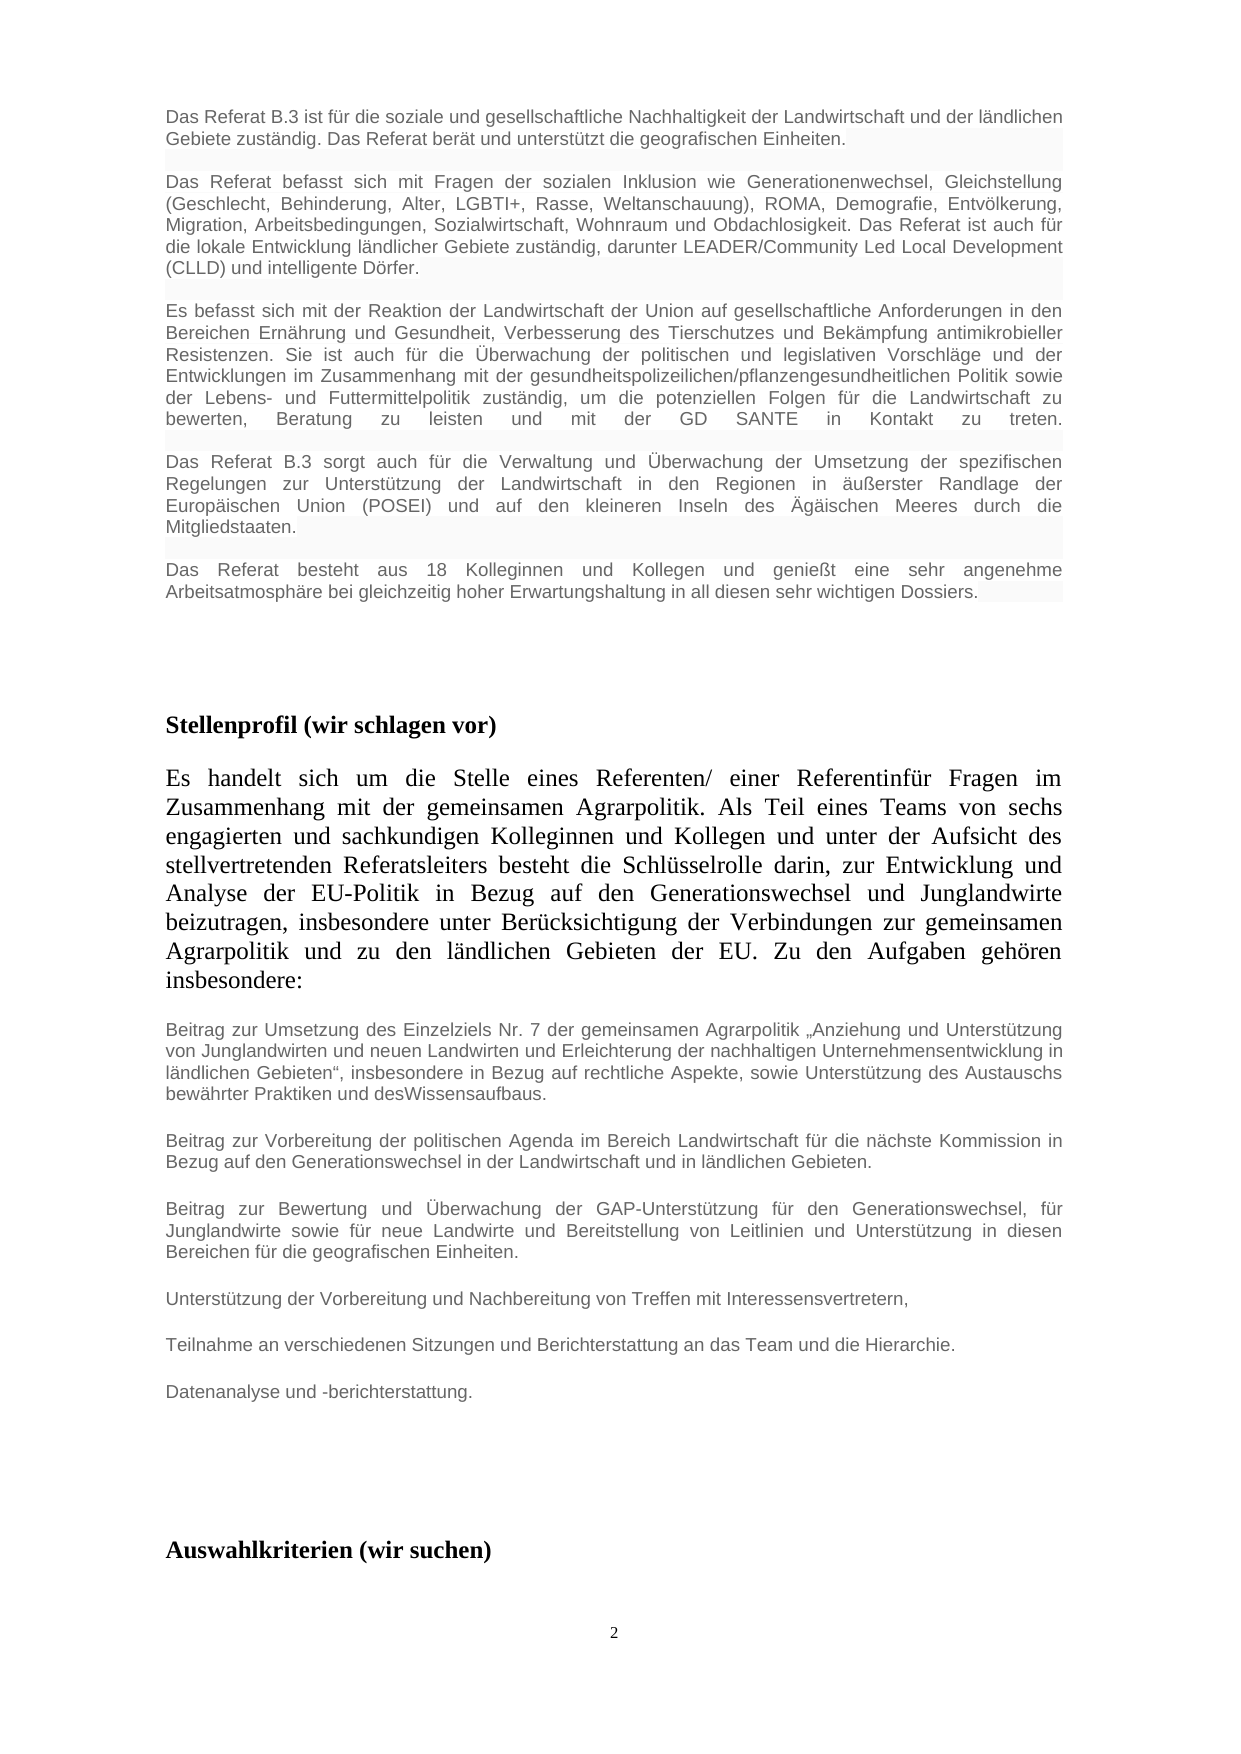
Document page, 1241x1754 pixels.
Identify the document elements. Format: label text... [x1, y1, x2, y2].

list Auswahlkriterien (wir suchen) [165, 1535, 1063, 1563]
list Stellenprofil (wir schlagen vor) [165, 710, 1063, 738]
